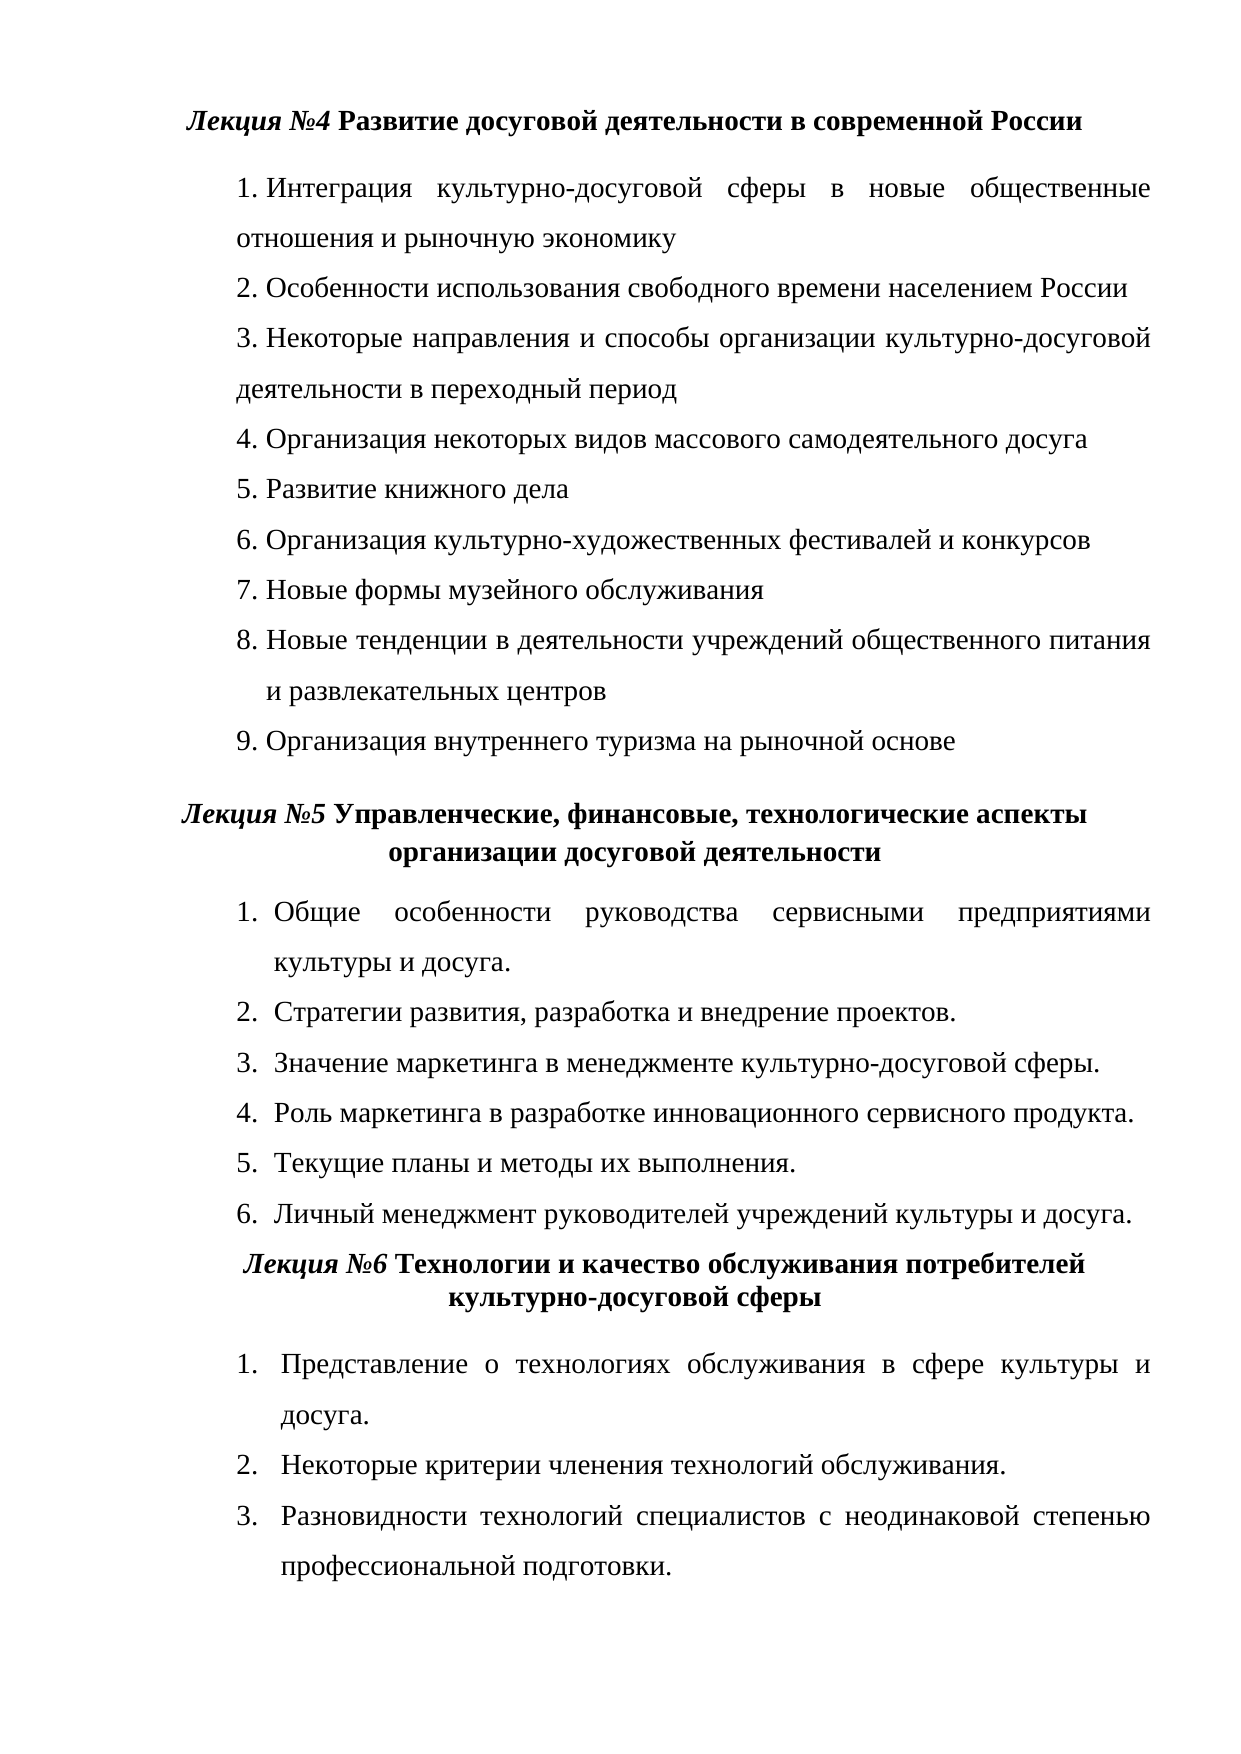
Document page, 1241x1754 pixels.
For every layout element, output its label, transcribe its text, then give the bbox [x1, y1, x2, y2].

text Лекция №5 Управленческие, финансовые, технологические аспекты организации досуговой деятельности [118, 796, 1152, 868]
list Интеграция культурно-досуговой сферы в новые общественные отношения и рыночную экономику [236, 170, 1152, 253]
text Лекция №4 Развитие досуговой деятельности в современной России [121, 103, 1148, 137]
text Лекция №6 Технологии и качество обслуживания потребителей культурно-досуговой сферы [118, 1246, 1152, 1313]
list Новые тенденции в деятельности учреждений общественного питания и развлекательных центров [236, 622, 1152, 706]
list Организация культурно-художественных фестивалей и конкурсов [193, 522, 1152, 555]
list Стратегии развития, разработка и внедрение проектов. [236, 994, 1152, 1028]
list Развитие книжного дела [193, 472, 1152, 505]
list Некоторые направления и способы организации культурно-досуговой деятельности в переходный период [236, 321, 1152, 404]
list Некоторые критерии членения технологий обслуживания. [236, 1447, 1152, 1481]
list Организация внутреннего туризма на рыночной основе [193, 723, 1152, 757]
list Новые формы музейного обслуживания [193, 572, 1152, 606]
list Значение маркетинга в менеджменте культурно-досуговой сферы. [236, 1045, 1152, 1078]
list Разновидности технологий специалистов с неодинаковой степенью профессиональной подготовки. [236, 1498, 1152, 1581]
list Текущие планы и методы их выполнения. [236, 1145, 1152, 1179]
list Представление о технологиях обслуживания в сфере культуры и досуга. [236, 1347, 1152, 1431]
list Общие особенности руководства сервисными предприятиями культуры и досуга. [236, 894, 1152, 978]
list Личный менеджмент руководителей учреждений культуры и досуга. [236, 1196, 1152, 1229]
list Особенности использования свободного времени населением России [193, 270, 1152, 304]
list Организация некоторых видов массового самодеятельного досуга [193, 421, 1152, 455]
list Роль маркетинга в разработке инновационного сервисного продукта. [236, 1095, 1152, 1129]
